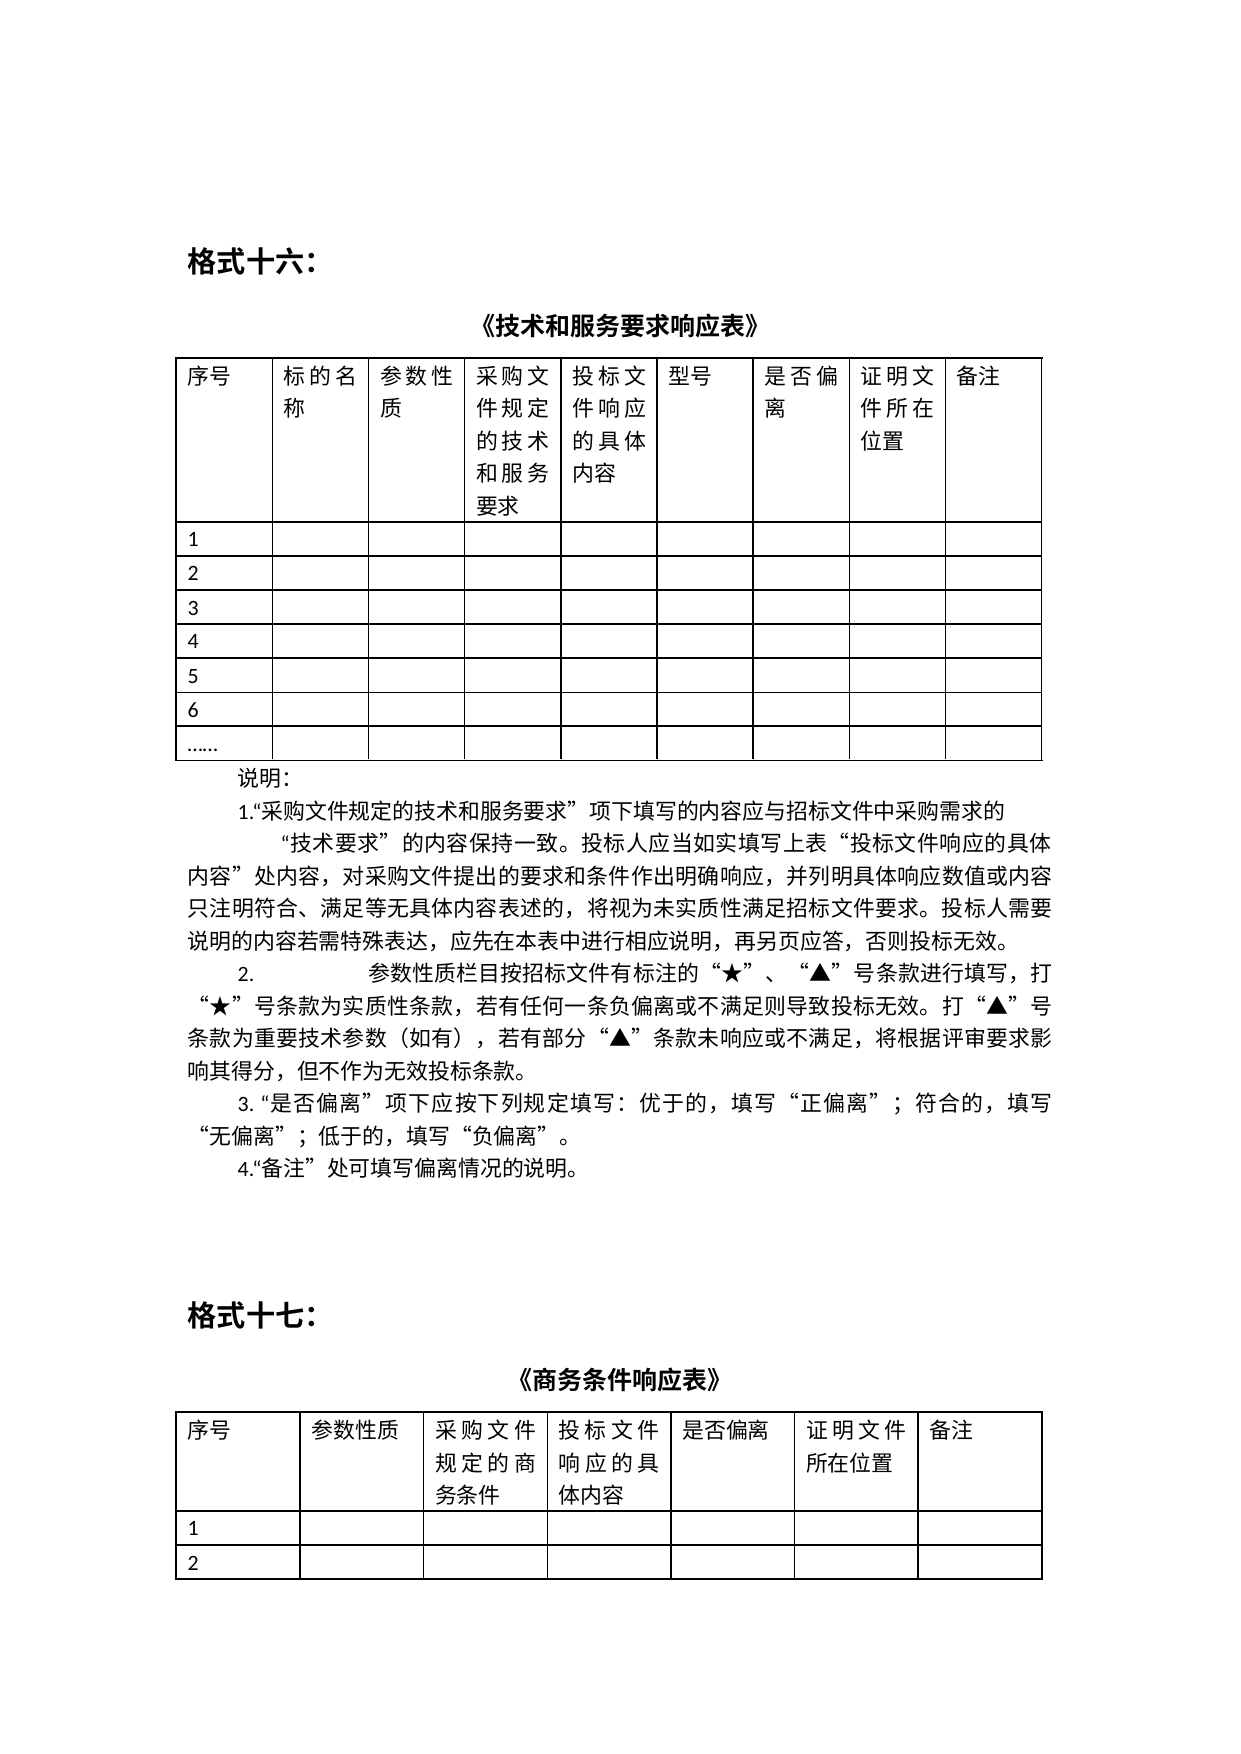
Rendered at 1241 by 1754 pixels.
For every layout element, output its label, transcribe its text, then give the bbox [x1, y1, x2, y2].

table_cell [273, 693, 368, 725]
text 1.“采购文件规定的技术和服务要求”项下填写的内容应与招标文件中采购需求的 “技术要求”的内容保持一致。投标人应当如实填写上表“投标文件响应的具体内容”处内容，对采购文件提出的要求和条件作出明确响应，并列明具体响应数值或内容，只注明符合、满足等无具体内容表述的，将视为未实质性满足招标文件要求。投标人需要说明的内容若需特殊表达，应先在本表中进行相应说明，再另页应答，否则投标无效。 [187, 793, 1053, 956]
table_cell 1 [177, 1512, 299, 1544]
table_cell [562, 693, 656, 725]
table_header 序号 [177, 359, 272, 521]
table_cell [658, 659, 752, 691]
table_cell [946, 591, 1041, 623]
table_cell [562, 727, 656, 759]
table_cell [369, 727, 464, 759]
table_cell [562, 523, 656, 555]
text 4.“备注”处可填写偏离情况的说明。 [187, 1151, 1053, 1183]
table_cell [946, 523, 1041, 555]
table_cell [465, 591, 560, 623]
table_cell [465, 693, 560, 725]
table_cell [562, 659, 656, 691]
table_cell [301, 1546, 423, 1578]
table_cell [562, 591, 656, 623]
table_cell [424, 1546, 547, 1578]
table_cell 3 [177, 591, 272, 623]
table_cell [658, 693, 752, 725]
table_header 是否偏离 [754, 359, 849, 521]
table_cell [273, 727, 368, 759]
table_cell [850, 557, 945, 589]
table_cell [946, 625, 1041, 657]
table_cell [754, 557, 849, 589]
table_cell [369, 557, 464, 589]
table_cell [850, 727, 945, 759]
table_cell [301, 1512, 423, 1544]
text 3. “是否偏离”项下应按下列规定填写：优于的，填写“正偏离”；符合的，填写“无偏离”；低于的，填写“负偏离”。 [187, 1086, 1053, 1151]
table_cell [754, 659, 849, 691]
table_cell [754, 523, 849, 555]
table_header 参数性质 [301, 1413, 423, 1510]
table_cell [919, 1512, 1041, 1544]
table_header 备注 [946, 359, 1041, 521]
table_cell 2 [177, 1546, 299, 1578]
table_cell [850, 625, 945, 657]
table_cell [658, 591, 752, 623]
table_cell 1 [177, 523, 272, 555]
table_cell [273, 625, 368, 657]
table_header 备注 [919, 1413, 1041, 1510]
table_cell [273, 591, 368, 623]
table_cell [946, 557, 1041, 589]
table_cell [465, 727, 560, 759]
table_cell [562, 625, 656, 657]
table_cell [369, 523, 464, 555]
table_cell [548, 1512, 670, 1544]
table_cell [946, 727, 1041, 759]
table_cell [658, 727, 752, 759]
text 《技术和服务要求响应表》 [187, 292, 1053, 357]
text 《商务条件响应表》 [187, 1346, 1053, 1411]
table_cell [548, 1546, 670, 1578]
table_header 标的名称 [273, 359, 368, 521]
table_header 投标文件响应的具体内容 [562, 359, 656, 521]
table_cell [273, 523, 368, 555]
table_cell 5 [177, 659, 272, 691]
table_cell [795, 1512, 917, 1544]
table_cell 4 [177, 625, 272, 657]
text 说明： [187, 761, 1053, 793]
table_header 是否偏离 [672, 1413, 794, 1510]
table_cell [424, 1512, 547, 1544]
table_cell 2 [177, 557, 272, 589]
table_cell [672, 1546, 794, 1578]
table_cell [919, 1546, 1041, 1578]
table_header 序号 [177, 1413, 299, 1510]
table_header 证明文件所在位置 [850, 359, 945, 521]
table_cell [946, 693, 1041, 725]
table_cell [754, 625, 849, 657]
table_cell [850, 693, 945, 725]
table_cell [465, 625, 560, 657]
text 格式十七： [187, 1281, 1053, 1346]
table_cell [273, 659, 368, 691]
table_cell [946, 659, 1041, 691]
table_header 采购文件规定的技术和服务要求 [465, 359, 560, 521]
table_header 证明文件所在位置 [795, 1413, 917, 1510]
table_cell [369, 625, 464, 657]
table_cell [658, 523, 752, 555]
table_cell [658, 557, 752, 589]
table_cell [754, 693, 849, 725]
table_cell [465, 659, 560, 691]
table_cell 6 [177, 693, 272, 725]
table_cell [754, 591, 849, 623]
table_cell [369, 693, 464, 725]
table_cell [562, 557, 656, 589]
table_cell [795, 1546, 917, 1578]
table_cell [465, 523, 560, 555]
table_cell [850, 591, 945, 623]
table_cell [369, 591, 464, 623]
table_cell [465, 557, 560, 589]
table_header 型号 [658, 359, 752, 521]
table_header 采购文件规定的商务条件 [424, 1413, 547, 1510]
text 格式十六： [187, 227, 1053, 292]
table_header 参数性质 [369, 359, 464, 521]
table_cell [273, 557, 368, 589]
table_cell [369, 659, 464, 691]
text 2. 参数性质栏目按招标文件有标注的“★”、“▲”号条款进行填写，打“★”号条款为实质性条款，若有任何一条负偏离或不满足则导致投标无效。打“▲”号条款为重要技术参数（如有），若有部分“▲”条款未响应或不满足，将根据评审要求影响其得分，但不作为无效投标条款。 [187, 956, 1053, 1086]
table_header 投标文件响应的具体内容 [548, 1413, 670, 1510]
table_cell [672, 1512, 794, 1544]
table_cell [658, 625, 752, 657]
table_cell [850, 659, 945, 691]
table_cell [754, 727, 849, 759]
table_cell [850, 523, 945, 555]
table_cell …… [177, 727, 272, 759]
